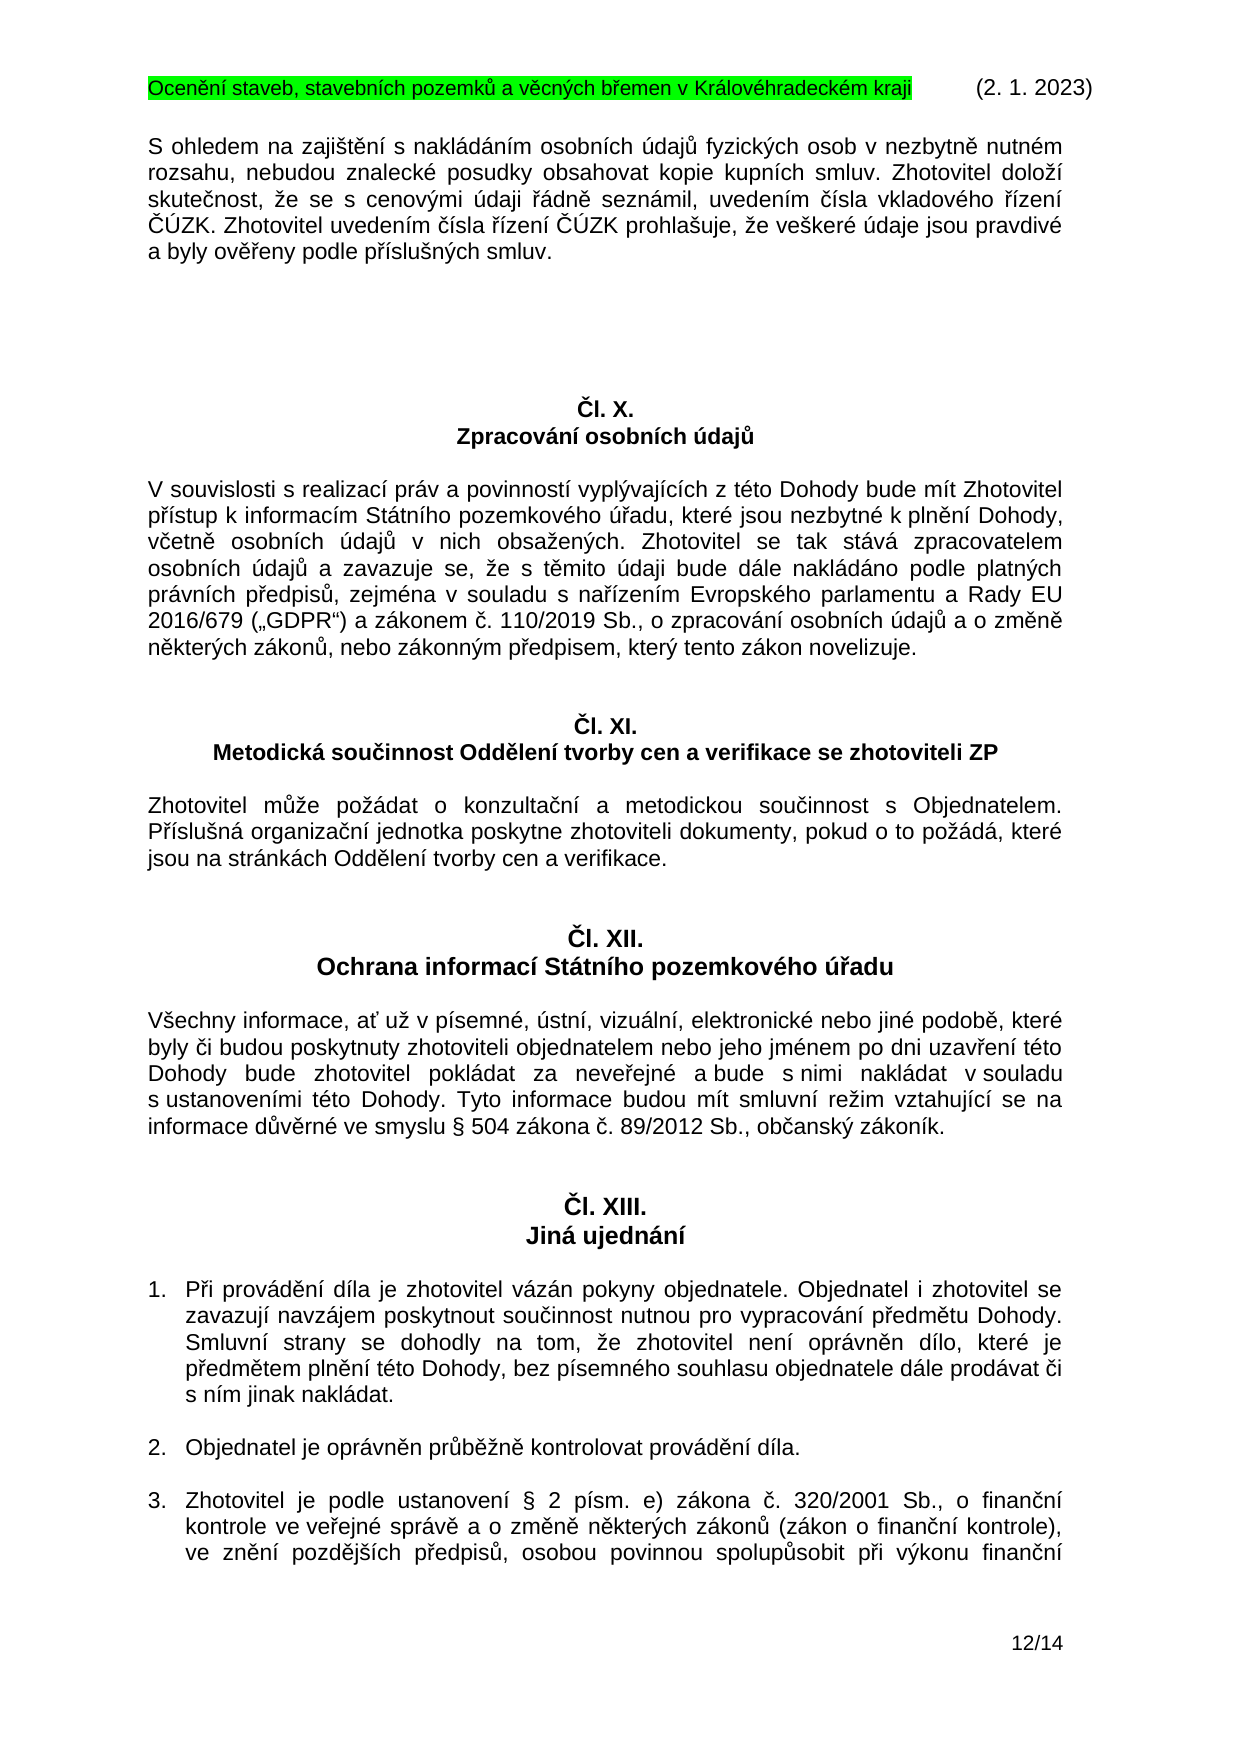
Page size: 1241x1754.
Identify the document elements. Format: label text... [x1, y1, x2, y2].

text Čl. XIII. [148, 1192, 1063, 1221]
text S ohledem na zajištění s nakládáním osobních údajů fyzických osob v nezbytně nutném rozsahu, nebudou znalecké posudky obsahovat kopie kupních smluv. Zhotovitel doloží skutečnost, že se s cenovými údaji řádně seznámil, uvedením čísla vkladového řízení ČÚZK. Zhotovitel uvedením čísla řízení ČÚZK prohlašuje, že veškeré údaje jsou pravdivé a byly ověřeny podle příslušných smluv. [148, 133, 1063, 265]
list Při provádění díla je zhotovitel vázán pokyny objednatele. Objednatel i zhotovitel se zavazují navzájem poskytnout součinnost nutnou pro vypracování předmětu Dohody. Smluvní strany se dohodly na tom, že zhotovitel není oprávněn dílo, které je předmětem plnění této Dohody, bez písemného souhlasu objednatele dále prodávat či s ním jinak nakládat. [148, 1276, 1063, 1407]
text V souvislosti s realizací práv a povinností vyplývajících z této Dohody bude mít Zhotovitel přístup k informacím Státního pozemkového úřadu, které jsou nezbytné k plnění Dohody, včetně osobních údajů v nich obsažených. Zhotovitel se tak stává zpracovatelem osobních údajů a zavazuje se, že s těmito údaji bude dále nakládáno podle platných právních předpisů, zejména v souladu s nařízením Evropského parlamentu a Rady EU 2016/679 („GDPR“) a zákonem č. 110/2019 Sb., o zpracování osobních údajů a o změně některých zákonů, nebo zákonným předpisem, který tento zákon novelizuje. [148, 476, 1063, 660]
text Čl. XII. [148, 923, 1063, 952]
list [148, 1487, 1063, 1566]
text Ochrana informací Státního pozemkového úřadu [148, 952, 1063, 981]
list Objednatel je oprávněn průběžně kontrolovat provádění díla. [148, 1434, 1063, 1460]
text Metodická součinnost Oddělení tvorby cen a verifikace se zhotoviteli ZP [148, 739, 1063, 765]
subtitle Jiná ujednání [148, 1221, 1063, 1249]
text Zhotovitel může požádat o konzultační a metodickou součinnost s Objednatelem. Příslušná organizační jednotka poskytne zhotoviteli dokumenty, pokud o to požádá, které jsou na stránkách Oddělení tvorby cen a verifikace. [148, 792, 1063, 871]
text Čl. X. [148, 396, 1063, 423]
text Zpracování osobních údajů [148, 423, 1063, 449]
text Všechny informace, ať už v písemné, ústní, vizuální, elektronické nebo jiné podobě, které byly či budou poskytnuty zhotoviteli objednatelem nebo jeho jménem po dni uzavření této Dohody bude zhotovitel pokládat za neveřejné a bude s nimi nakládat v souladu s ustanoveními této Dohody. Tyto informace budou mít smluvní režim vztahující se na informace důvěrné ve smyslu § 504 zákona č. 89/2012 Sb., občanský zákoník. [148, 1007, 1063, 1139]
text Čl. XI. [148, 713, 1063, 739]
